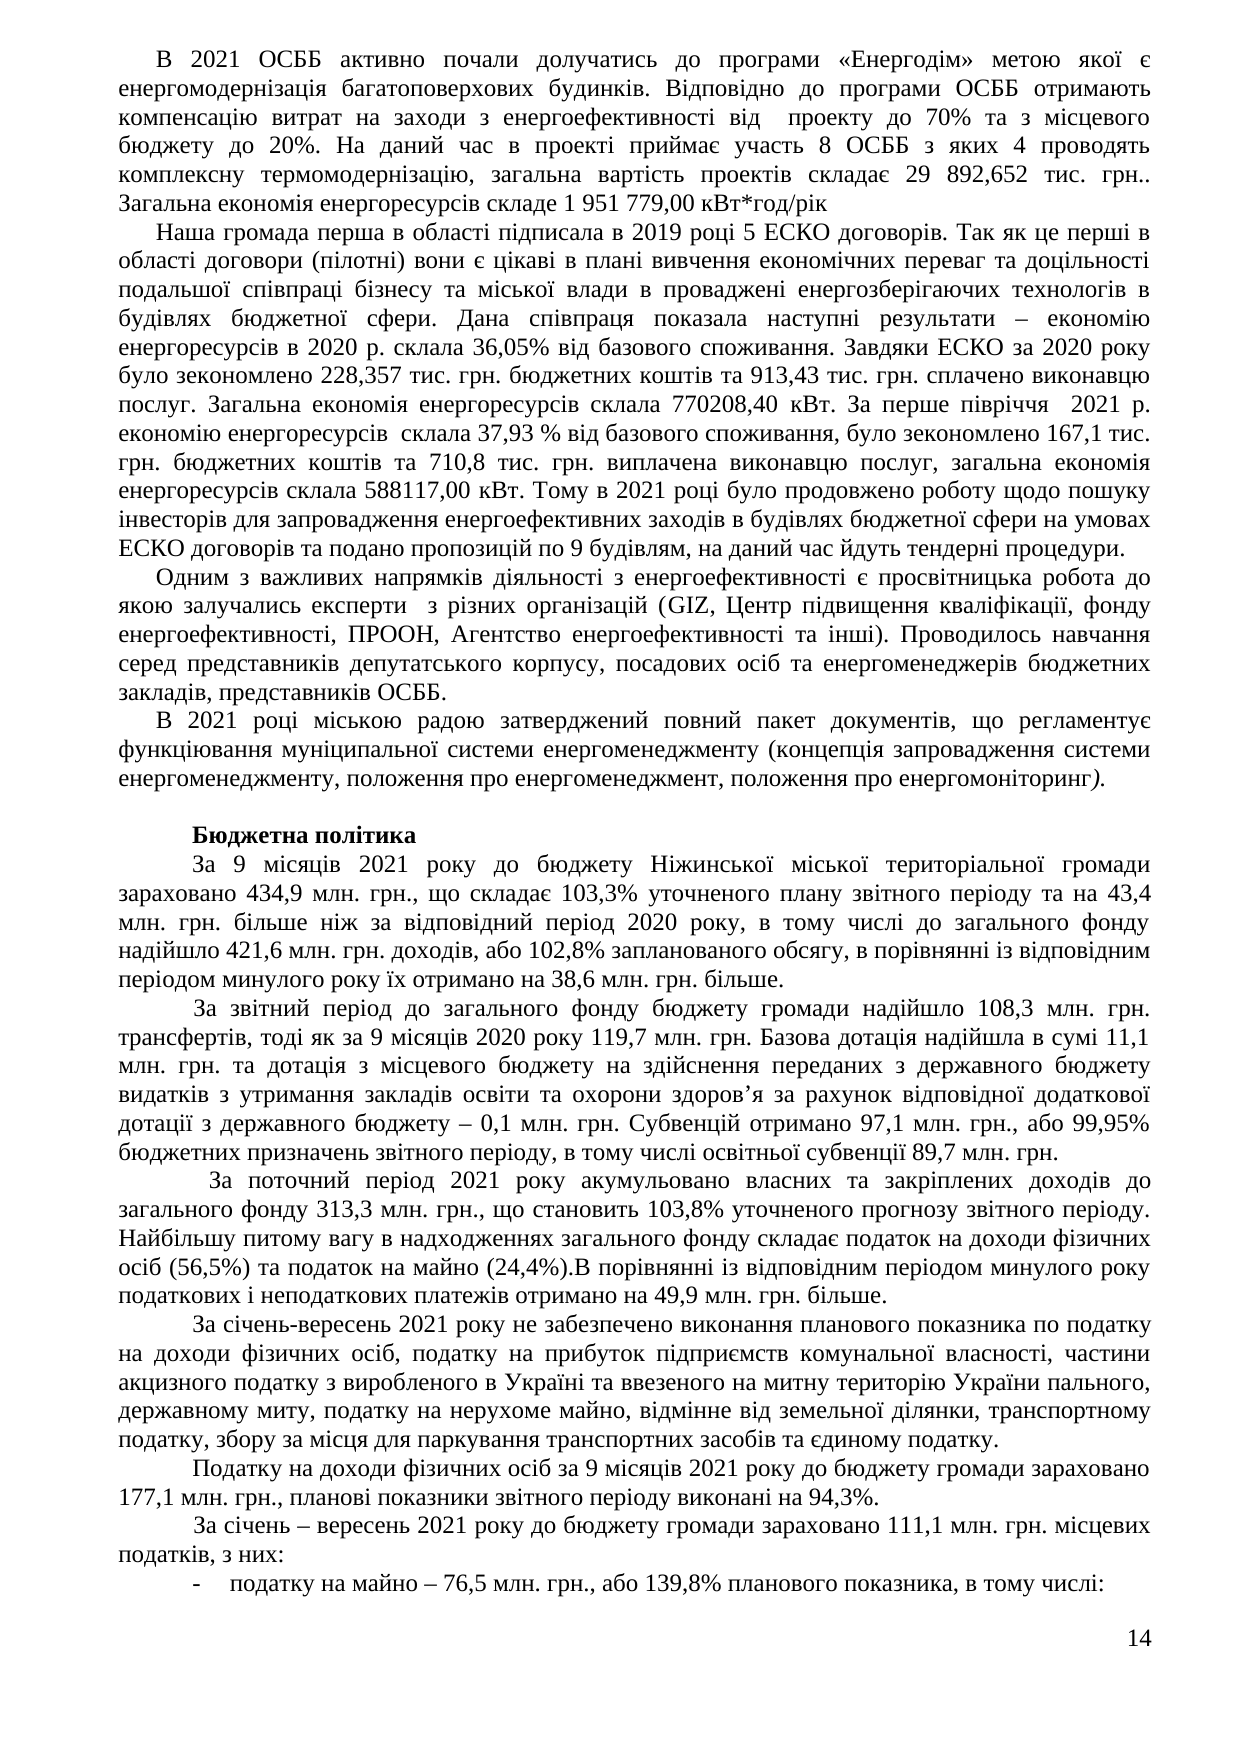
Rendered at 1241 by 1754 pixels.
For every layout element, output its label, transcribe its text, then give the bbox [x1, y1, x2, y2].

text Наша громада перша в області підписала в 2019 році 5 ЕСКО договорів. Так як це перші в області договори (пілотні) вони є цікаві в плані вивчення економічних переваг та доцільності подальшої співпраці бізнесу та міської влади в проваджені енергозберігаючих технологів в будівлях бюджетної сфери. Дана співпраця показала наступні результати – економію енергоресурсів в 2020 р. склала 36,05% від базового споживання. Завдяки ЕСКО за 2020 року було зекономлено 228,357 тис. грн. бюджетних коштів та 913,43 тис. грн. сплачено виконавцю послуг. Загальна економія енергоресурсів склала 770208,40 кВт. За перше півріччя 2021 р. економію енергоресурсів склала 37,93 % від базового споживання, було зекономлено 167,1 тис. грн. бюджетних коштів та 710,8 тис. грн. виплачена виконавцю послуг, загальна економія енергоресурсів склала 588117,00 кВт. Тому в 2021 році було продовжено роботу щодо пошуку інвесторів для запровадження енергоефективних заходів в будівлях бюджетної сфери на умовах ЕСКО договорів та подано пропозицій по 9 будівлям, на даний час йдуть тендерні процедури. [118, 217, 1152, 562]
text Бюджетна політика [118, 821, 1152, 849]
text За звітний період до загального фонду бюджету громади надійшло 108,3 млн. грн. трансфертів, тоді як за 9 місяців 2020 року 119,7 млн. грн. Базова дотація надійшла в сумі 11,1 млн. грн. та дотація з місцевого бюджету на здійснення переданих з державного бюджету видатків з утримання закладів освіти та охорони здоров’я за рахунок відповідної додаткової дотації з державного бюджету – 0,1 млн. грн. Субвенцій отримано 97,1 млн. грн., або 99,95% бюджетних призначень звітного періоду, в тому числі освітньої субвенції 89,7 млн. грн. [118, 993, 1152, 1166]
text За 9 місяців 2021 року до бюджету Ніжинської міської територіальної громади зараховано 434,9 млн. грн., що складає 103,3% уточненого плану звітного періоду та на 43,4 млн. грн. більше ніж за відповідний період 2020 року, в тому числі до загального фонду надійшло 421,6 млн. грн. доходів, або 102,8% запланованого обсягу, в порівнянні із відповідним періодом минулого року їх отримано на 38,6 млн. грн. більше. [118, 849, 1152, 993]
text В 2021 ОСББ активно почали долучатись до програми «Енергодім» метою якої є енергомодернізація багатоповерхових будинків. Відповідно до програми ОСББ отримають компенсацію витрат на заходи з енергоефективності від проекту до 70% та з місцевого бюджету до 20%. На даний час в проекті приймає участь 8 ОСББ з яких 4 проводять комплексну термомодернізацію, загальна вартість проектів складає 29 892,652 тис. грн.. Загальна економія енергоресурсів складе 1 951 779,00 кВт*год/рік [118, 44, 1152, 217]
list податку на майно – 76,5 млн. грн., або 139,8% планового показника, в тому числі: [192, 1568, 1152, 1597]
text Одним з важливих напрямків діяльності з енергоефективності є просвітницька робота до якою залучались експерти з різних організацій (GIZ, Центр підвищення кваліфікації, фонду енергоефективності, ПРООН, Агентство енергоефективності та інші). Проводилось навчання серед представників депутатського корпусу, посадових осіб та енергоменеджерів бюджетних закладів, представників ОСББ. [118, 562, 1152, 706]
text За січень-вересень 2021 року не забезпечено виконання планового показника по податку на доходи фізичних осіб, податку на прибуток підприємств комунальної власності, частини акцизного податку з виробленого в Україні та ввезеного на митну територію України пального, державному миту, податку на нерухоме майно, відмінне від земельної ділянки, транспортному податку, збору за місця для паркування транспортних засобів та єдиному податку. [118, 1309, 1152, 1453]
text За січень – вересень 2021 року до бюджету громади зараховано 111,1 млн. грн. місцевих податків, з них: [118, 1511, 1152, 1568]
text За поточний період 2021 року акумульовано власних та закріплених доходів до загального фонду 313,3 млн. грн., що становить 103,8% уточненого прогнозу звітного періоду. Найбільшу питому вагу в надходженнях загального фонду складає податок на доходи фізичних осіб (56,5%) та податок на майно (24,4%).В порівнянні із відповідним періодом минулого року податкових і неподаткових платежів отримано на 49,9 млн. грн. більше. [118, 1166, 1152, 1309]
text Податку на доходи фізичних осіб за 9 місяців 2021 року до бюджету громади зараховано 177,1 млн. грн., планові показники звітного періоду виконані на 94,3%. [118, 1453, 1152, 1511]
text В 2021 році міською радою затверджений повний пакет документів, що регламентує функціювання муніципальної системи енергоменеджменту (концепція запровадження системи енергоменеджменту, положення про енергоменеджмент, положення про енергомоніторинг). [118, 706, 1152, 792]
